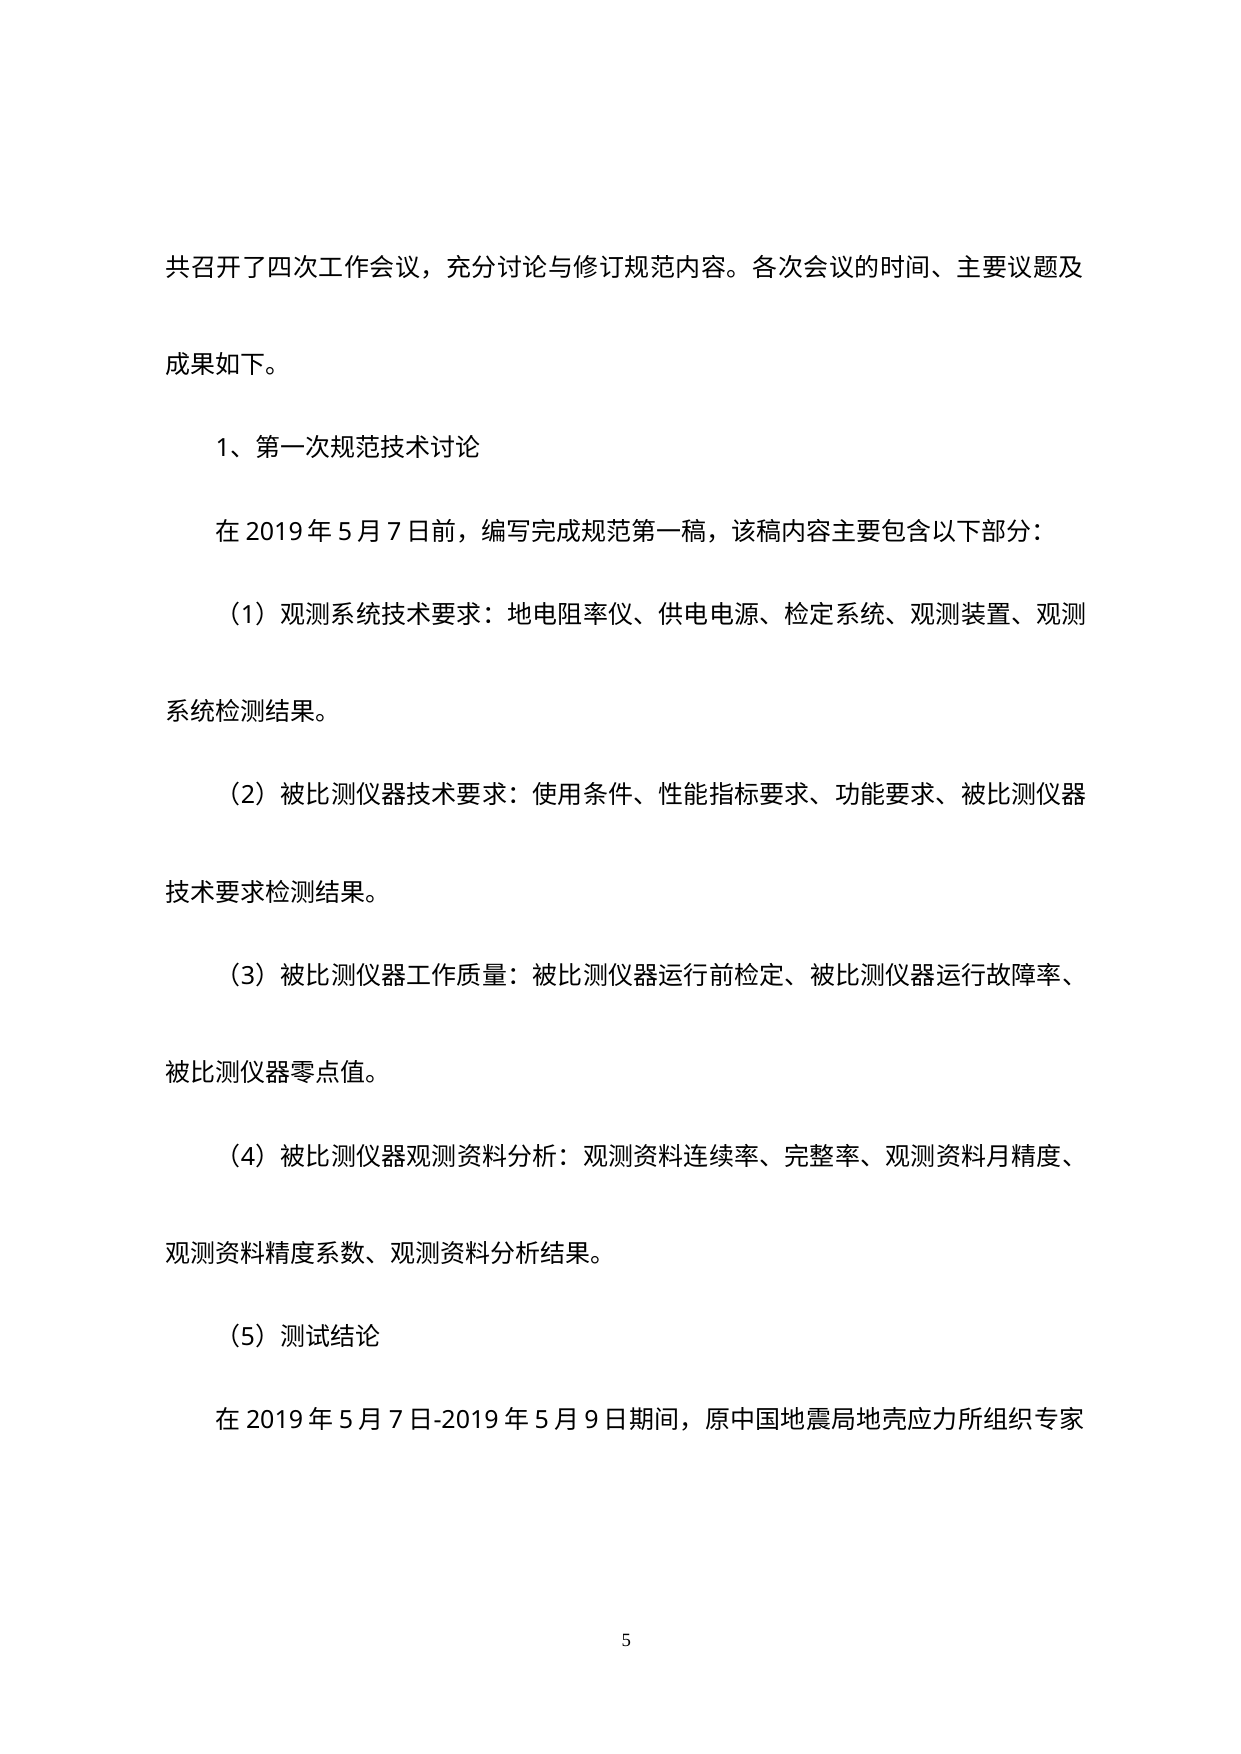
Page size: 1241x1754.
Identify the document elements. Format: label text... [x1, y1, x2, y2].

text （4）被比测仪器观测资料分析：观测资料连续率、完整率、观测资料月精度、观测资料精度系数、观测资料分析结果。 [165, 1122, 1087, 1284]
text （1）观测系统技术要求：地电阻率仪、供电电源、检定系统、观测装置、观测系统检测结果。 [165, 580, 1087, 742]
text 1、第一次规范技术讨论 [165, 413, 1087, 478]
text （2）被比测仪器技术要求：使用条件、性能指标要求、功能要求、被比测仪器技术要求检测结果。 [165, 760, 1087, 923]
text （3）被比测仪器工作质量：被比测仪器运行前检定、被比测仪器运行故障率、被比测仪器零点值。 [165, 941, 1087, 1103]
text （5）测试结论 [165, 1302, 1087, 1367]
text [165, 1385, 1087, 1450]
text 在2019年5月7日前，编写完成规范第一稿，该稿内容主要包含以下部分： [165, 497, 1087, 562]
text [165, 233, 1087, 395]
